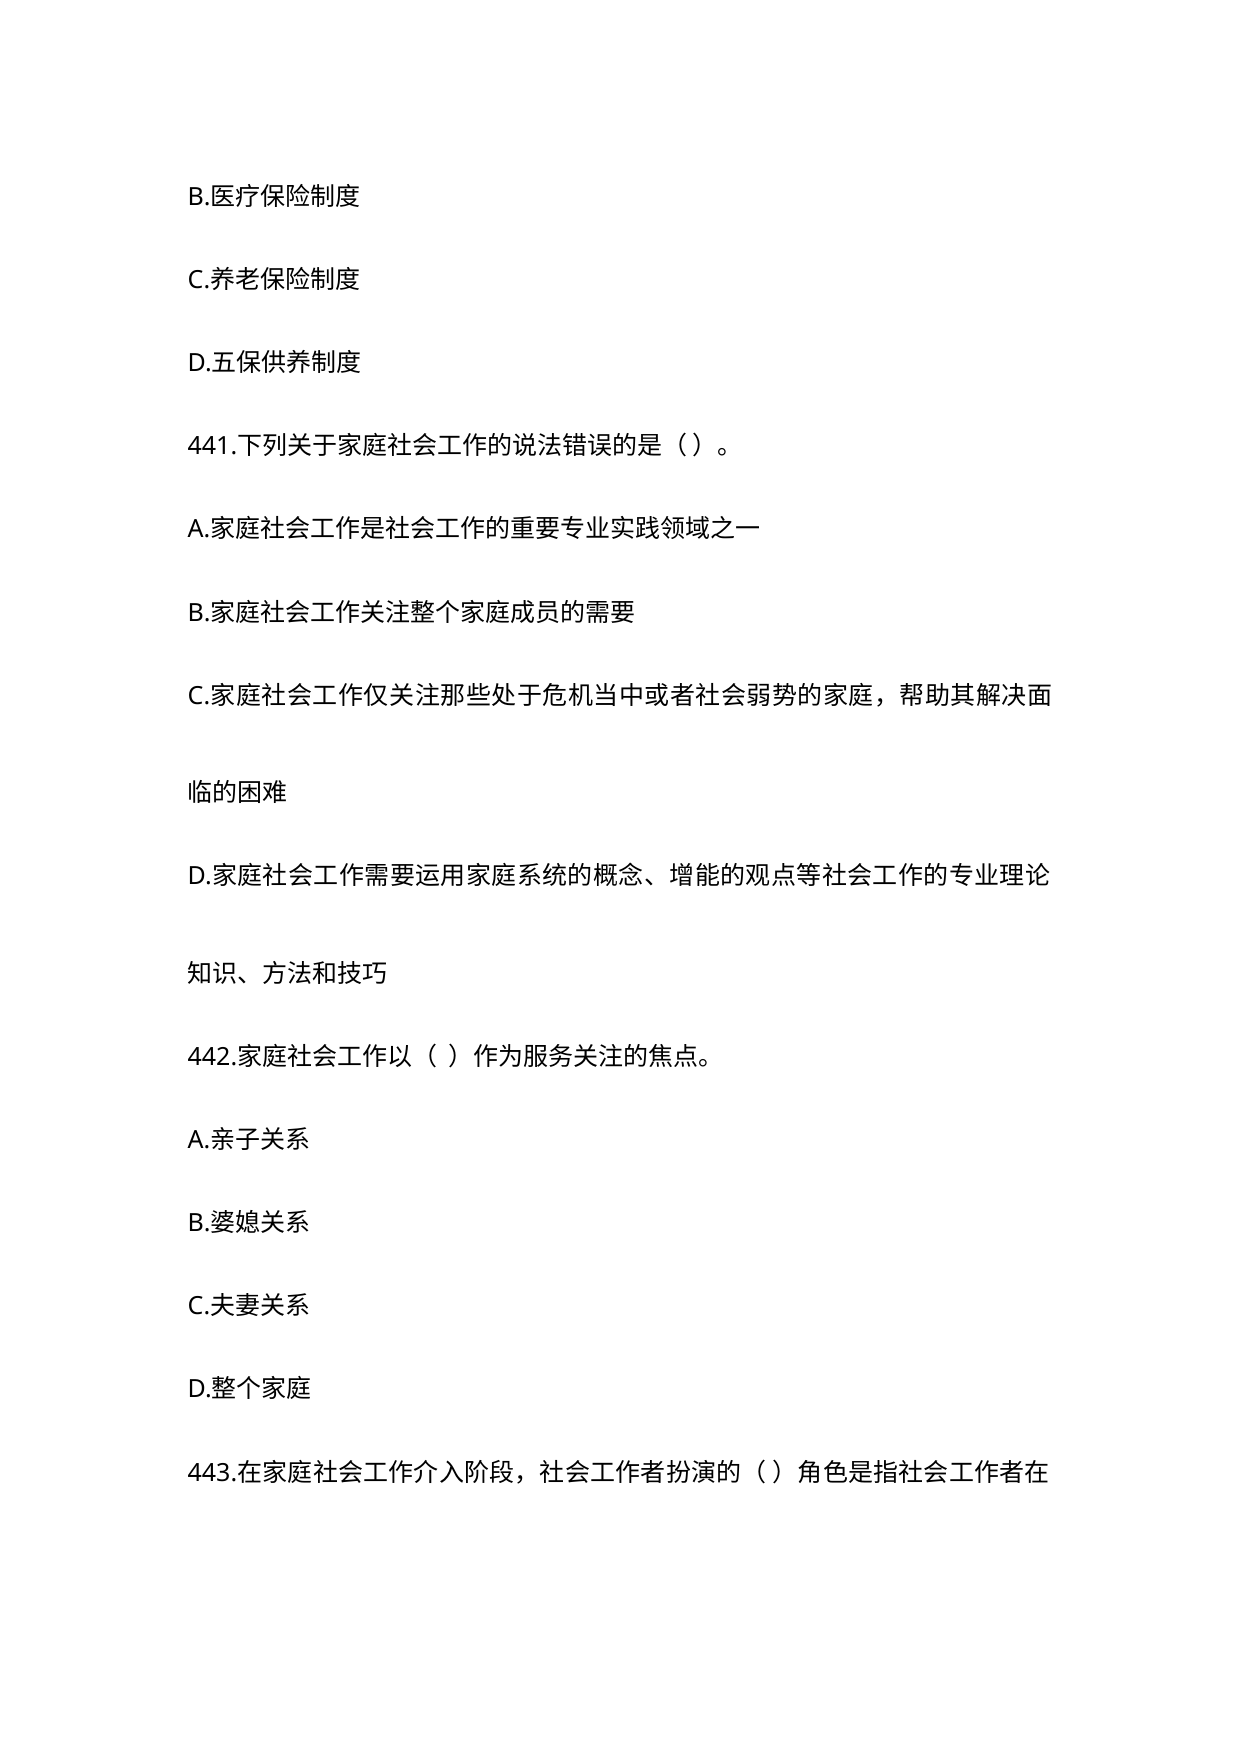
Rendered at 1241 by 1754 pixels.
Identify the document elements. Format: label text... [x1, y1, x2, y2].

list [187, 1438, 1053, 1503]
list C.夫妻关系 [187, 1271, 1053, 1336]
list B.医疗保险制度 [187, 162, 1053, 227]
list B.家庭社会工作关注整个家庭成员的需要 [187, 578, 1053, 643]
list C.养老保险制度 [187, 245, 1053, 310]
list C.家庭社会工作仅关注那些处于危机当中或者社会弱势的家庭，帮助其解决面临的困难 [187, 661, 1053, 823]
list D.整个家庭 [187, 1354, 1053, 1419]
list B.婆媳关系 [187, 1188, 1053, 1253]
list 441.下列关于家庭社会工作的说法错误的是（ ）。 [187, 411, 1053, 476]
list D.家庭社会工作需要运用家庭系统的概念、增能的观点等社会工作的专业理论知识、方法和技巧 [187, 841, 1053, 1004]
list D.五保供养制度 [187, 328, 1053, 393]
list A.家庭社会工作是社会工作的重要专业实践领域之一 [187, 494, 1053, 559]
list 442.家庭社会工作以（ ）作为服务关注的焦点。 [187, 1022, 1053, 1087]
list A.亲子关系 [187, 1105, 1053, 1170]
